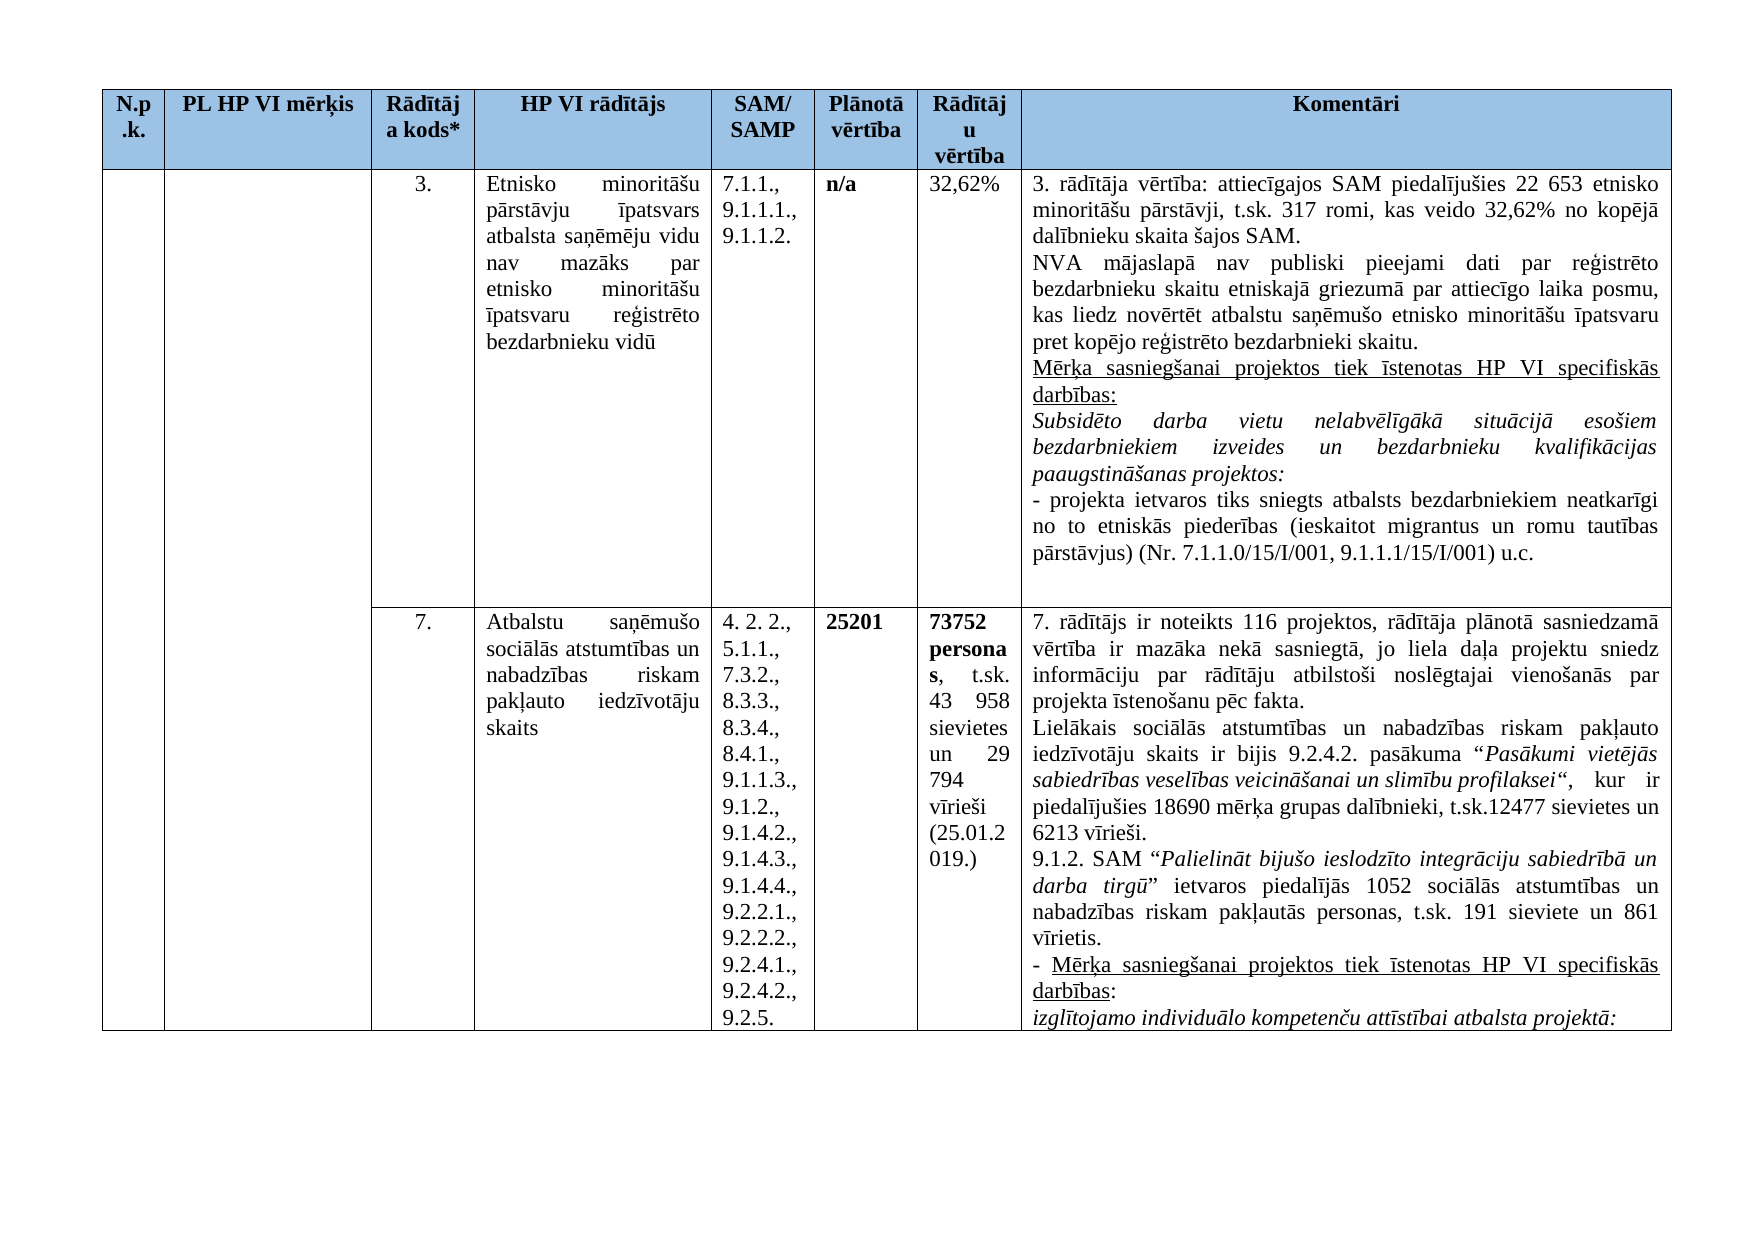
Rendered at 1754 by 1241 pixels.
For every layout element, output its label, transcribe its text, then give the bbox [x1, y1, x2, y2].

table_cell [918, 608, 1021, 1030]
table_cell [475, 608, 711, 1030]
table_header Rādītāja kods* [372, 90, 474, 169]
table_cell Etnisko minoritāšu pārstāvju īpatsvars atbalsta saņēmēju vidu nav mazāks par etnisko minoritāšu īpatsvaru reģistrēto bezdarbnieku vidū [475, 170, 711, 607]
table_header SAM/ SAMP [712, 90, 814, 169]
table_header Rādītāju vērtība [918, 90, 1021, 169]
table_cell 32,62% [918, 170, 1021, 607]
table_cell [1022, 608, 1671, 1030]
table_cell 3. [372, 170, 474, 607]
table_cell 7.1.1., 9.1.1.1., 9.1.1.2. [712, 170, 814, 607]
table_cell n/a [815, 170, 917, 607]
table_cell 3. rādītāja vērtība: attiecīgajos SAM piedalījušies 22 653 etnisko minoritāšu pārstāvji, t.sk. 317 romi, kas veido 32,62% no kopējā dalībnieku skaita šajos SAM. NVA mājaslapā nav publiski pieejami dati par reģistrēto bezdarbnieku skaitu etniskajā griezumā par attiecīgo laika posmu, kas liedz novērtēt atbalstu saņēmušo etnisko minoritāšu īpatsvaru pret kopējo reģistrēto bezdarbnieki skaitu. Mērķa sasniegšanai projektos tiek īstenotas HP VI specifiskās darbības: Subsidēto darba vietu nelabvēlīgākā situācijā esošiem bezdarbniekiem izveides un bezdarbnieku kvalifikācijas paaugstināšanas projektos: - projekta ietvaros tiks sniegts atbalsts bezdarbniekiem neatkarīgi no to etniskās piederības (ieskaitot migrantus un romu tautības pārstāvjus) (Nr. 7.1.1.0/15/I/001, 9.1.1.1/15/I/001) u.c. [1022, 170, 1671, 607]
table_cell 25201 [815, 608, 917, 1030]
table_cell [712, 608, 814, 1030]
table_header PL HP VI mērķis [165, 90, 371, 169]
table_cell 7. [372, 608, 474, 1030]
table_header N.p.k. [103, 90, 164, 169]
table_header HP VI rādītājs [475, 90, 711, 169]
table_header Plānotā vērtība [815, 90, 917, 169]
table_header Komentāri [1022, 90, 1671, 169]
